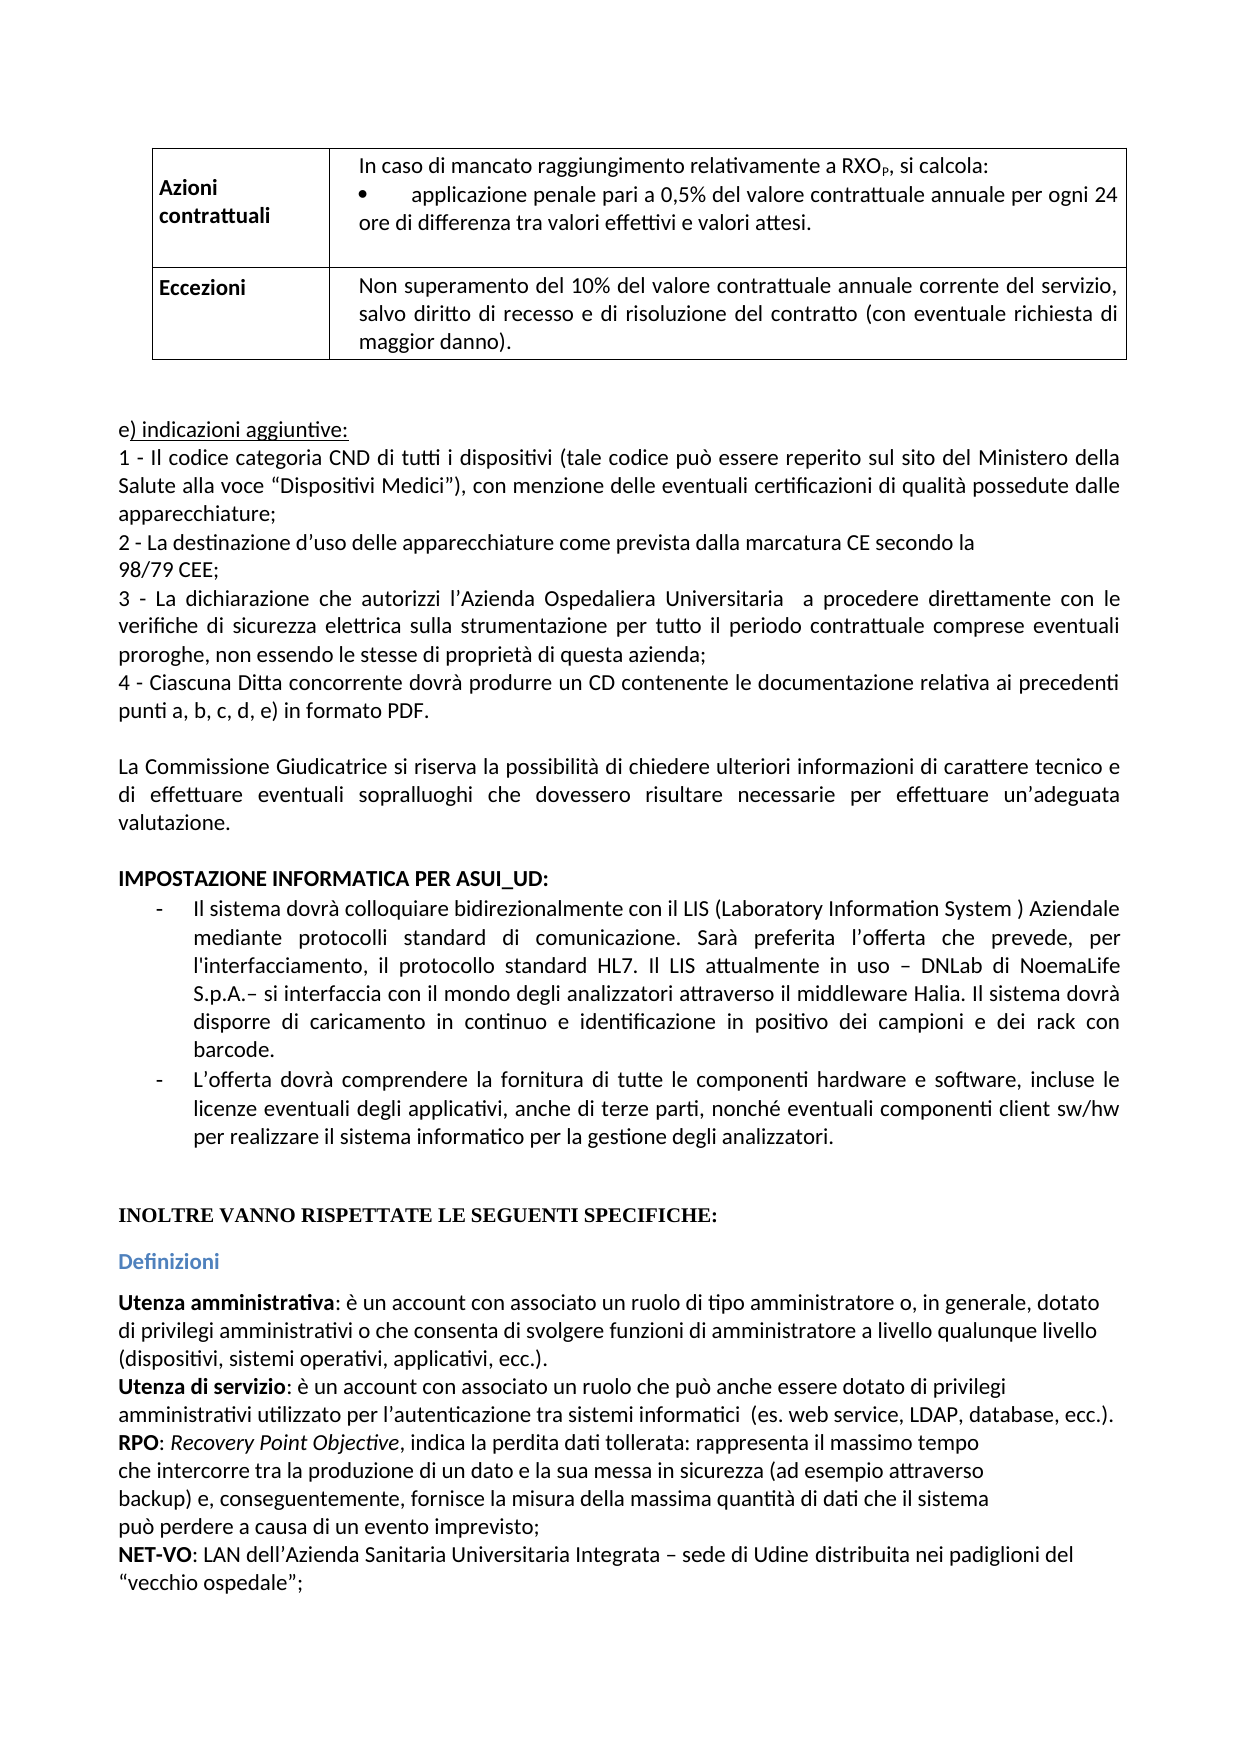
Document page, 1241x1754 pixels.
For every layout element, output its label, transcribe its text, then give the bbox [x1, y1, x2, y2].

text La Commissione Giudicatrice si riserva la possibilità di chiedere ulteriori informazioni di carattere tecnico e di effettuare eventuali sopralluoghi che dovessero risultare necessarie per effettuare un’adeguata valutazione. [118, 752, 1122, 836]
text 3 - La dichiarazione che autorizzi l’Azienda Ospedaliera Universitaria a procedere direttamente con le verifiche di sicurezza elettrica sulla strumentazione per tutto il periodo contrattuale comprese eventuali proroghe, non essendo le stesse di proprietà di questa azienda; [118, 584, 1122, 668]
table_cell Non superamento del 10% del valore contrattuale annuale corrente del servizio, salvo diritto di recesso e di risoluzione del contratto (con eventuale richiesta di maggior danno). [330, 268, 1126, 359]
list INOLTRE VANNO RISPETTATE LE SEGUENTI SPECIFICHE: [118, 1203, 1122, 1227]
text 4 - Ciascuna Ditta concorrente dovrà produrre un CD contenente le documentazione relativa ai precedenti punti a, b, c, d, e) in formato PDF. [118, 668, 1122, 724]
text RPO: Recovery Point Objective, indica la perdita dati tollerata: rappresenta il massimo tempo che intercorre tra la produzione di un dato e la sua messa in sicurezza (ad esempio attraverso backup) e, conseguentemente, fornisce la misura della massima quantità di dati che il sistema può perdere a causa di un evento imprevisto; [118, 1428, 1122, 1540]
list Il sistema dovrà colloquiare bidirezionalmente con il LIS (Laboratory Information System ) Aziendale mediante protocolli standard di comunicazione. Sarà preferita l’offerta che prevede, per l'interfacciamento, il protocollo standard HL7. Il LIS attualmente in uso – DNLab di NoemaLife S.p.A.– si interfaccia con il mondo degli analizzatori attraverso il middleware Halia. Il sistema dovrà disporre di caricamento in continuo e identificazione in positivo dei campioni e dei rack con barcode. [156, 892, 1122, 1063]
text Utenza amministrativa: è un account con associato un ruolo di tipo amministratore o, in generale, dotato di privilegi amministrativi o che consenta di svolgere funzioni di amministratore a livello qualunque livello (dispositivi, sistemi operativi, applicativi, ecc.). [118, 1288, 1122, 1372]
subtitle Definizioni [118, 1247, 1122, 1276]
table_cell Azioni contrattuali [153, 149, 329, 267]
text e) indicazioni aggiuntive: [118, 416, 1122, 443]
text Utenza di servizio: è un account con associato un ruolo che può anche essere dotato di privilegi amministrativi utilizzato per l’autenticazione tra sistemi informatici (es. web service, LDAP, database, ecc.). [118, 1372, 1122, 1428]
text NET-VO: LAN dell’Azienda Sanitaria Universitaria Integrata – sede di Udine distribuita nei padiglioni del “vecchio ospedale”; [118, 1540, 1122, 1596]
text 2 - La destinazione d’uso delle apparecchiature come prevista dalla marcatura CE secondo la [118, 528, 1122, 556]
text 98/79 CEE; [118, 556, 1122, 584]
list L’offerta dovrà comprendere la fornitura di tutte le componenti hardware e software, incluse le licenze eventuali degli applicativi, anche di terze parti, nonché eventuali componenti client sw/hw per realizzare il sistema informatico per la gestione degli analizzatori. [156, 1063, 1122, 1151]
text 1 - Il codice categoria CND di tutti i dispositivi (tale codice può essere reperito sul sito del Ministero della Salute alla voce “Dispositivi Medici”), con menzione delle eventuali certificazioni di qualità possedute dalle apparecchiature; [118, 443, 1122, 528]
table_cell Eccezioni [153, 268, 329, 359]
text IMPOSTAZIONE INFORMATICA PER ASUI_UD: [118, 864, 1122, 892]
table_cell In caso di mancato raggiungimento relativamente a RXOP, si calcola: applicazione penale pari a 0,5% del valore contrattuale annuale per ogni 24 ore di differenza tra valori effettivi e valori attesi. [330, 149, 1126, 267]
